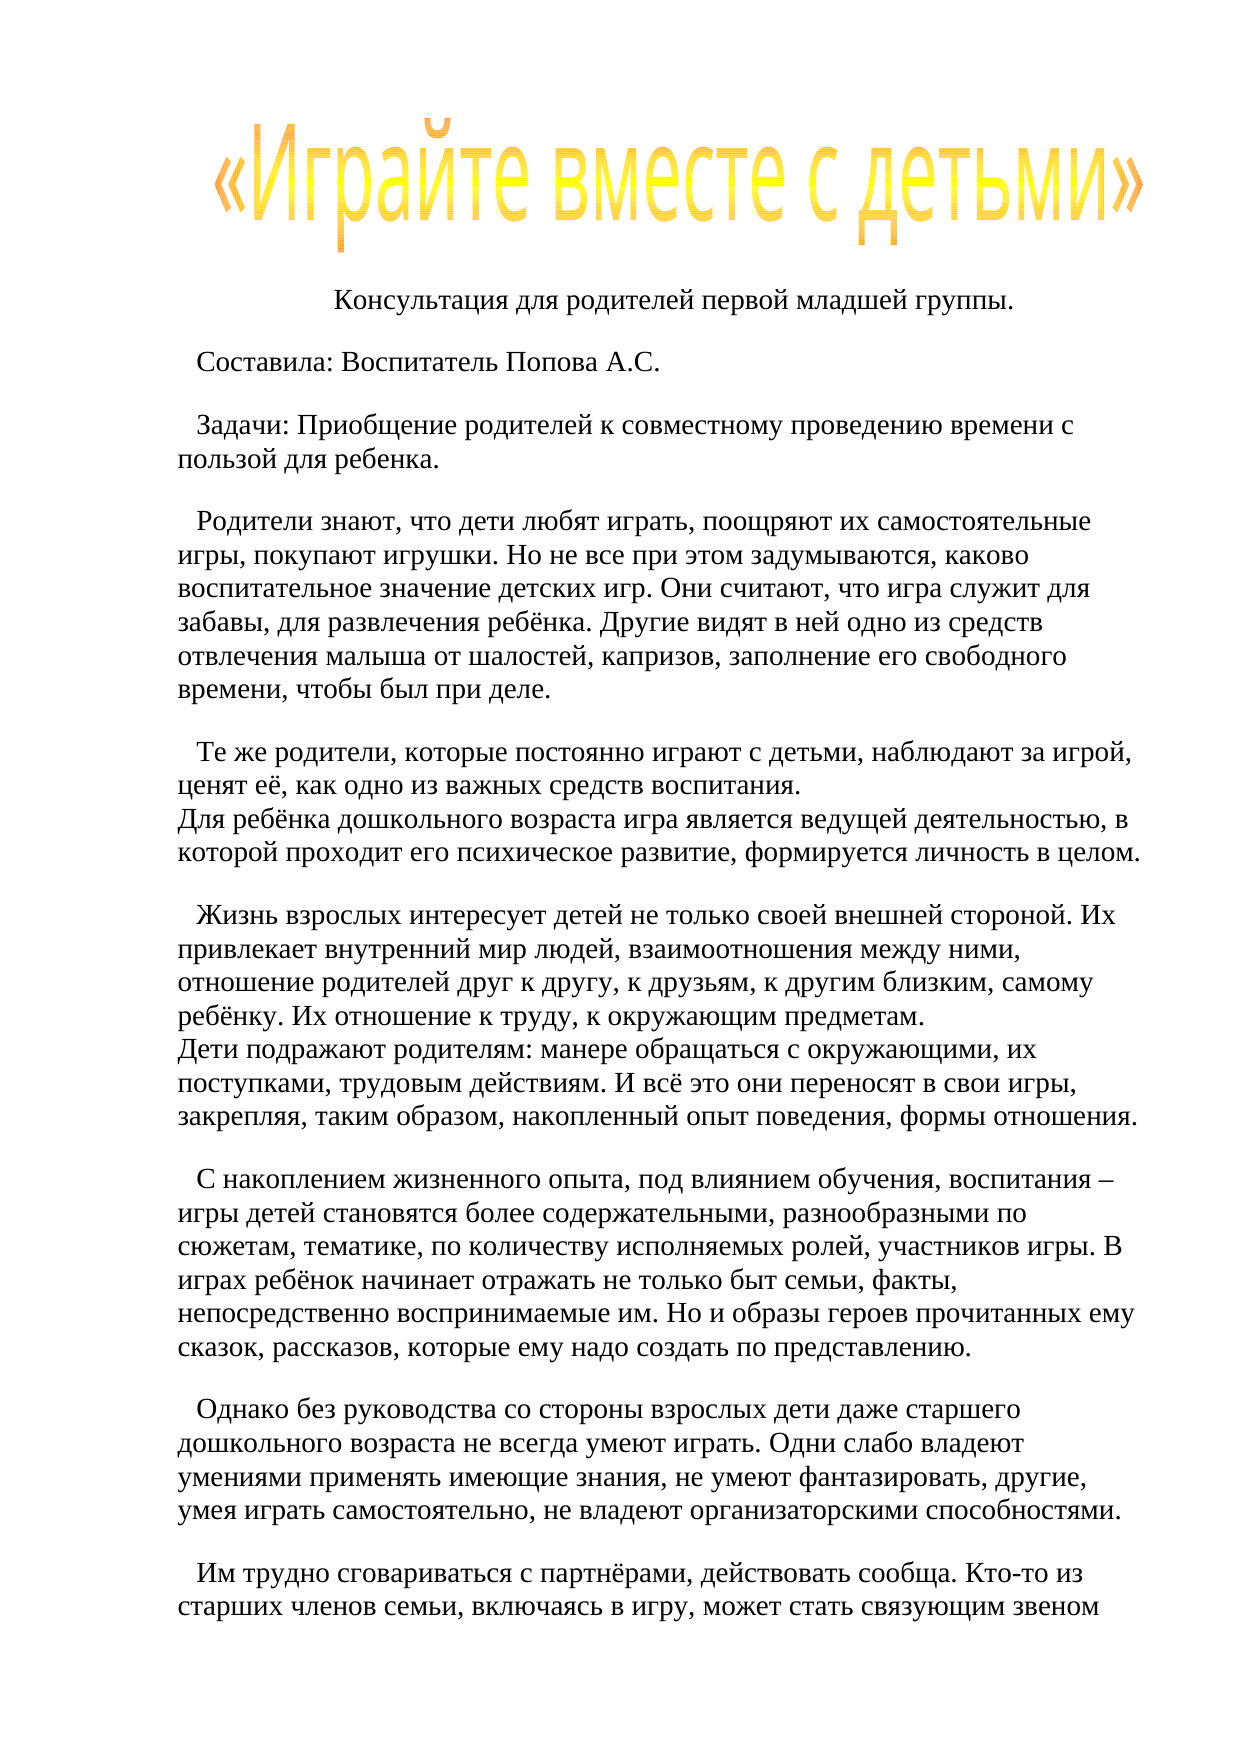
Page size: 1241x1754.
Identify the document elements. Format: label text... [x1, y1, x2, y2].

text Задачи: Приобщение родителей к совместному проведению времени с пользой для ребенка. [177, 407, 1152, 474]
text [177, 1555, 1152, 1622]
text С накоплением жизненного опыта, под влиянием обучения, воспитания – игры детей становятся более содержательными, разнообразными по сюжетам, тематике, по количеству исполняемых ролей, участников игры. В играх ребёнок начинает отражать не только быт семьи, факты, непосредственно воспринимаемые им. Но и образы героев прочитанных ему сказок, рассказов, которые ему надо создать по представлению. [177, 1161, 1152, 1362]
text Однако без руководства со стороны взрослых дети даже старшего дошкольного возраста не всегда умеют играть. Одни слабо владеют умениями применять имеющие знания, не умеют фантазировать, другие, умея играть самостоятельно, не владеют организаторскими способностями. [177, 1392, 1152, 1526]
text Родители знают, что дети любят играть, поощряют их самостоятельные игры, покупают игрушки. Но не все при этом задумываются, каково воспитательное значение детских игр. Они считают, что игра служит для забавы, для развлечения ребёнка. Другие видят в ней одно из средств отвлечения малыша от шалостей, капризов, заполнение его свободного времени, чтобы был при деле. [177, 503, 1152, 705]
text Консультация для родителей первой младшей группы. [196, 282, 1152, 315]
text Жизнь взрослых интересует детей не только своей внешней стороной. Их привлекает внутренний мир людей, взаимоотношения между ними, отношение родителей друг к другу, к друзьям, к другим близким, самому ребёнку. Их отношение к труду, к окружающим предметам. Дети подражают родителям: манере обращаться с окружающими, их поступками, трудовым действиям. И всё это они переносят в свои игры, закрепляя, таким образом, накопленный опыт поведения, формы отношения. [177, 897, 1152, 1132]
text Те же родители, которые постоянно играют с детьми, наблюдают за игрой, ценят её, как одно из важных средств воспитания. Для ребёнка дошкольного возраста игра является ведущей деятельностью, в которой проходит его психическое развитие, формируется личность в целом. [177, 734, 1152, 868]
text Составила: Воспитатель Попова А.С. [177, 344, 1152, 378]
